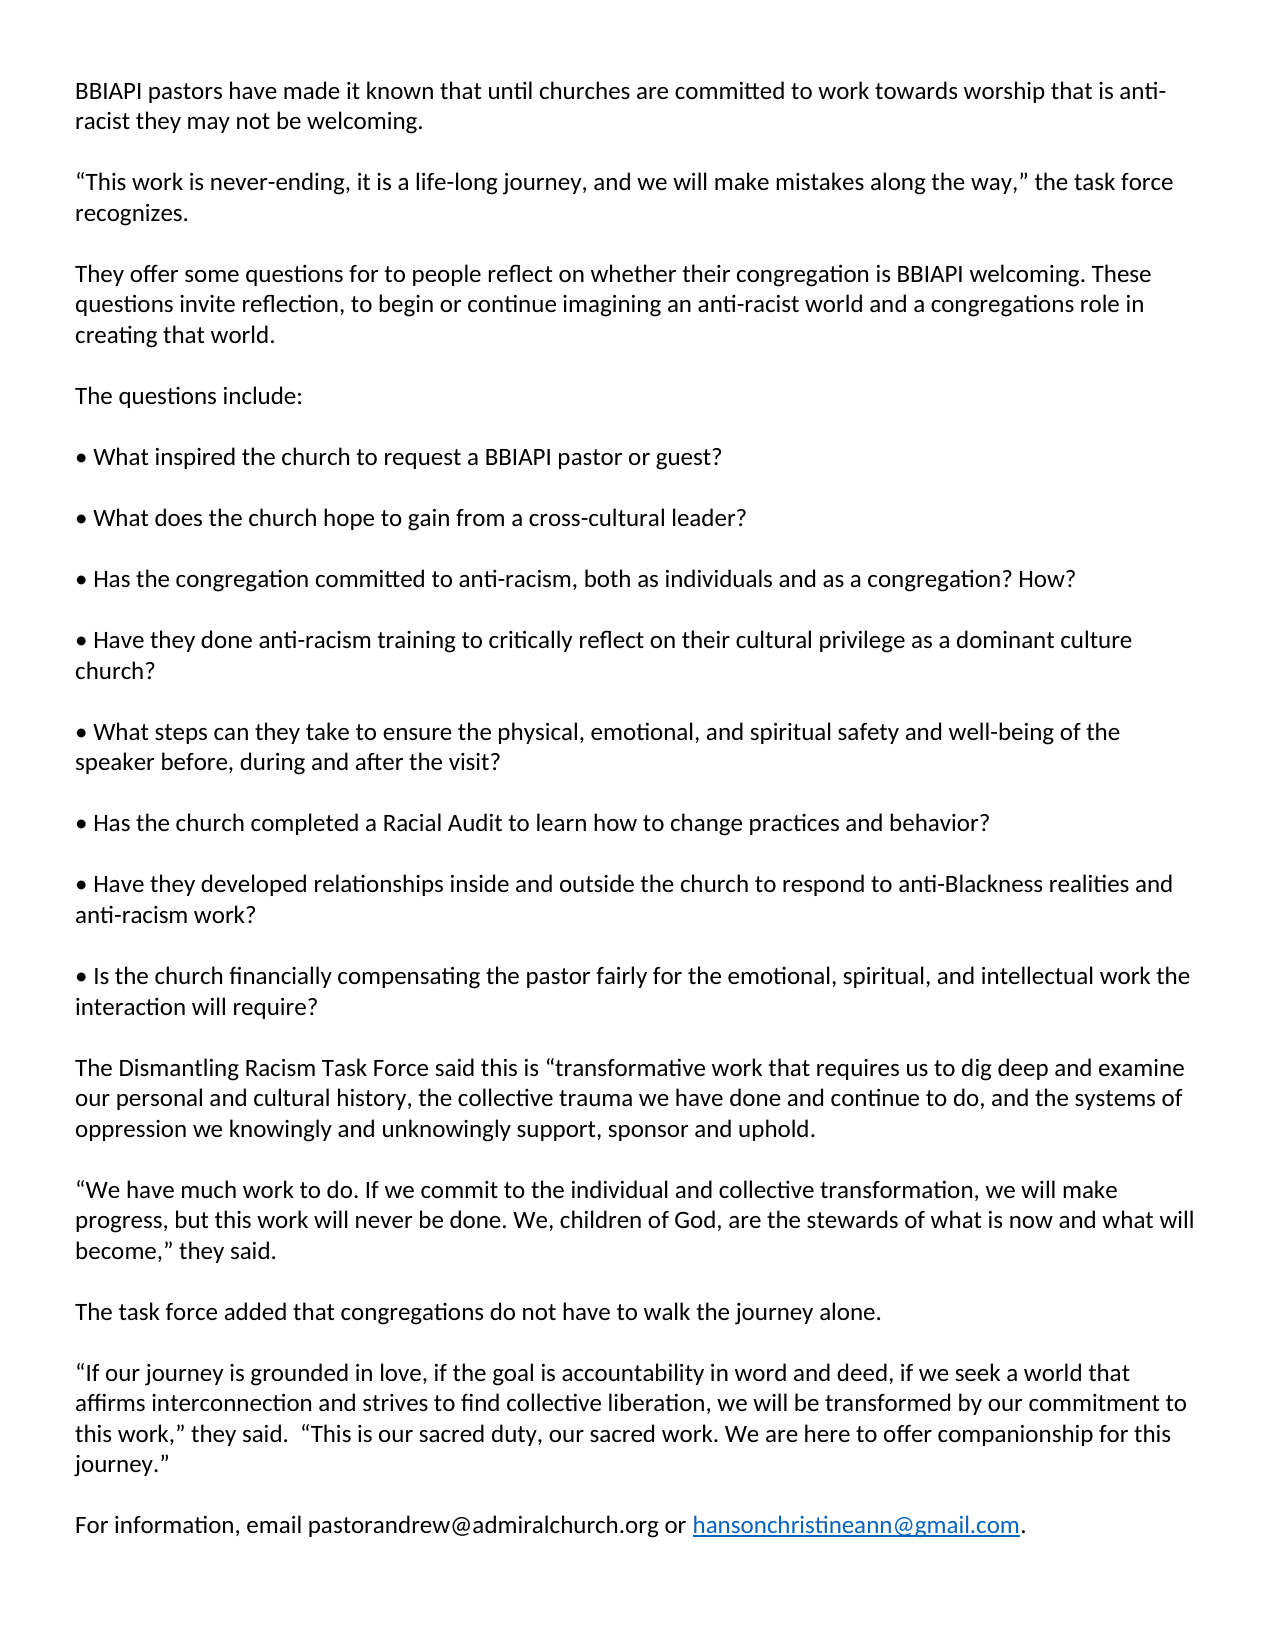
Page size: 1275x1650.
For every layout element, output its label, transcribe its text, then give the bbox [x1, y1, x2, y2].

text “If our journey is grounded in love, if the goal is accountability in word and deed, if we seek a world that affirms interconnection and strives to find collective liberation, we will be transformed by our commitment to this work,” they said. “This is our sacred duty, our sacred work. We are here to offer companionship for this journey.” [75, 1357, 1200, 1479]
text The questions include: [75, 380, 1200, 411]
text “We have much work to do. If we commit to the individual and collective transformation, we will make progress, but this work will never be done. We, children of God, are the stewards of what is now and what will become,” they said. [75, 1174, 1200, 1265]
text • What does the church hope to gain from a cross-cultural leader? [75, 502, 1200, 533]
text • Have they developed relationships inside and outside the church to respond to anti-Blackness realities and anti-racism work? [75, 868, 1200, 929]
text The task force added that congregations do not have to walk the journey alone. [75, 1296, 1200, 1326]
text • Has the church completed a Racial Audit to learn how to change practices and behavior? [75, 807, 1200, 838]
text • What steps can they take to ensure the physical, emotional, and spiritual safety and well-being of the speaker before, during and after the visit? [75, 716, 1200, 777]
text The Dismantling Racism Task Force said this is “transformative work that requires us to dig deep and examine our personal and cultural history, the collective trauma we have done and continue to do, and the systems of oppression we knowingly and unknowingly support, sponsor and uphold. [75, 1052, 1200, 1143]
text • Is the church financially compensating the pastor fairly for the emotional, spiritual, and intellectual work the interaction will require? [75, 960, 1200, 1021]
text They offer some questions for to people reflect on whether their congregation is BBIAPI welcoming. These questions invite reflection, to begin or continue imagining an anti-racist world and a congregations role in creating that world. [75, 258, 1200, 350]
text • Have they done anti-racism training to critically reflect on their cultural privilege as a dominant culture church? [75, 624, 1200, 685]
text For information, email pastorandrew@admiralchurch.org or hansonchristineann@gmail.com. [75, 1509, 1200, 1540]
text • Has the congregation committed to anti-racism, both as individuals and as a congregation? How? [75, 563, 1200, 594]
text BBIAPI pastors have made it known that until churches are committed to work towards worship that is anti-racist they may not be welcoming. [75, 75, 1200, 136]
text • What inspired the church to request a BBIAPI pastor or guest? [75, 441, 1200, 472]
text “This work is never-ending, it is a life-long journey, and we will make mistakes along the way,” the task force recognizes. [75, 167, 1200, 228]
